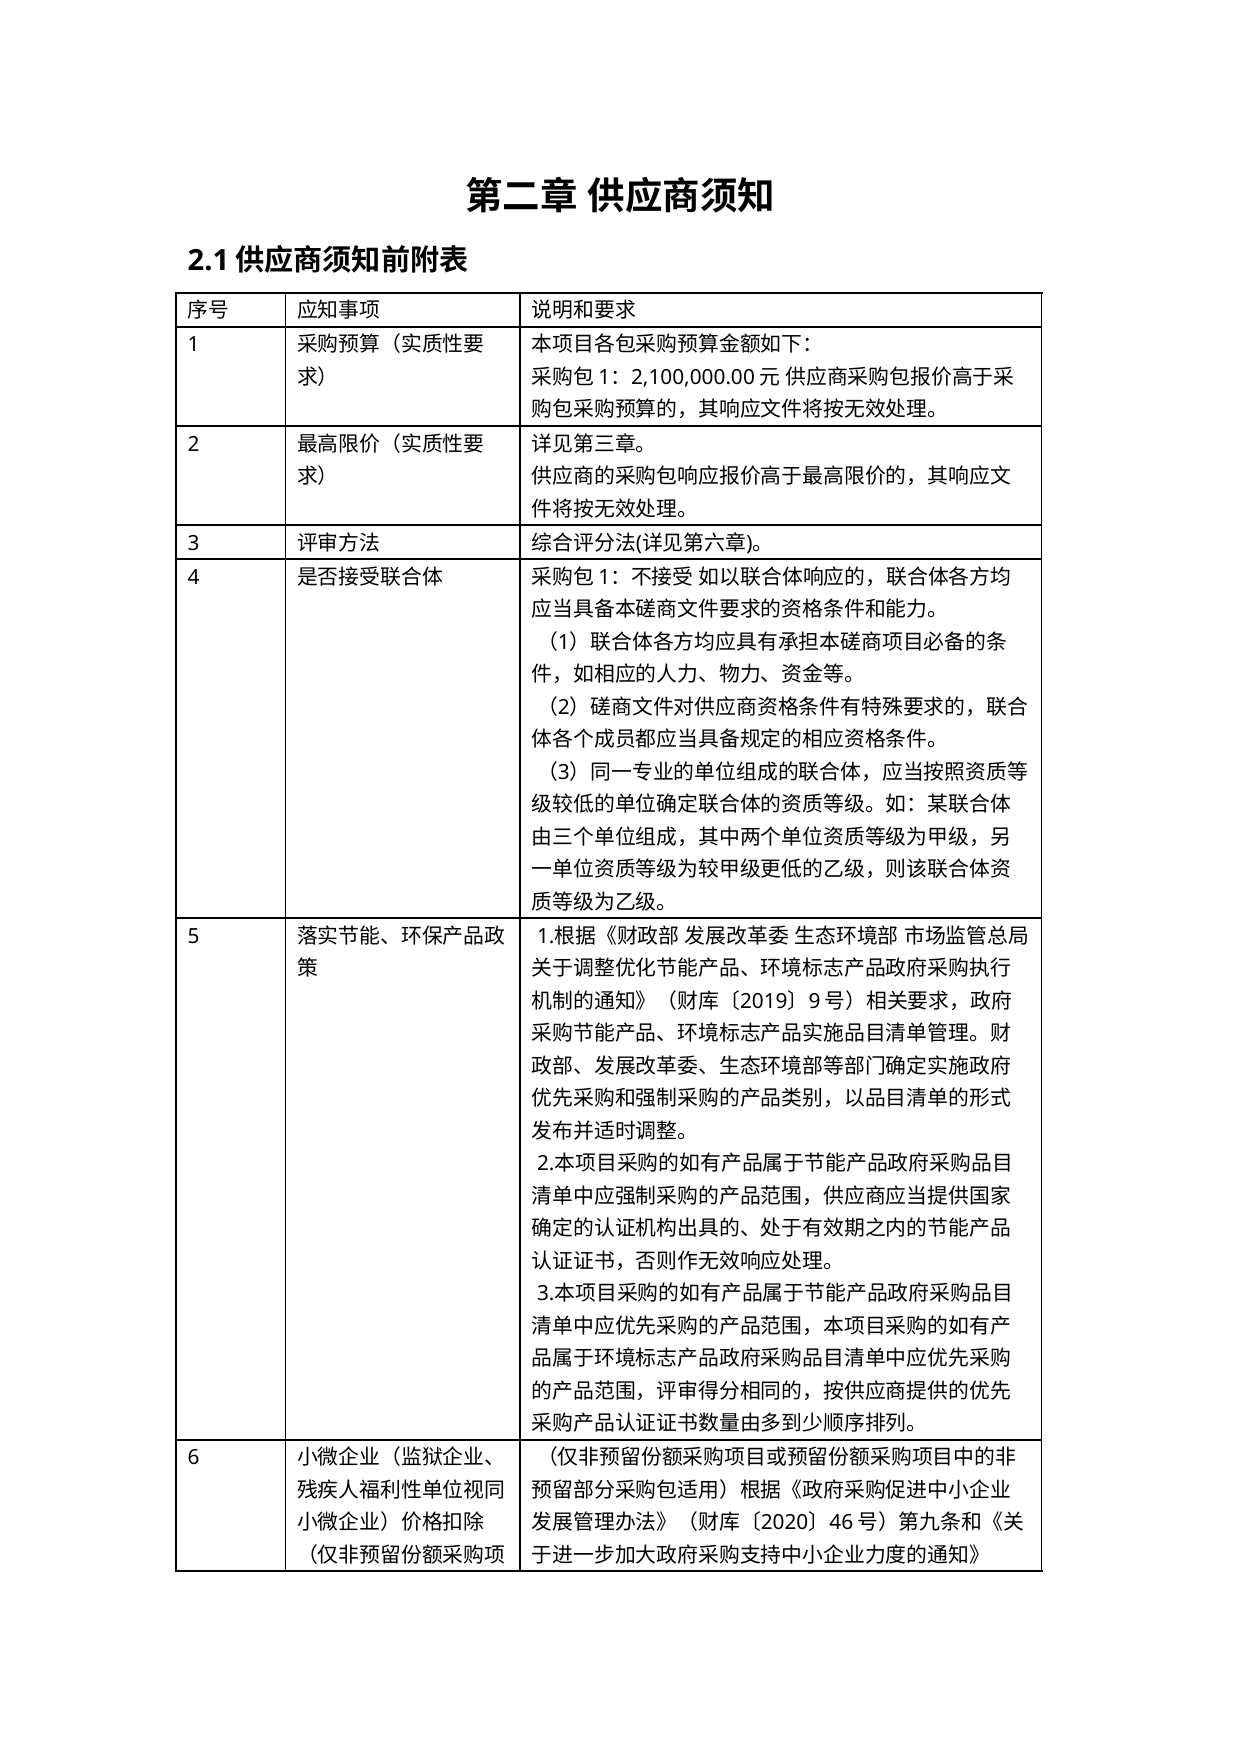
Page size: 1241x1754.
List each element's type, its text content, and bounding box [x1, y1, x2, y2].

table_cell 3 [177, 526, 285, 558]
table_cell 综合评分法(详见第六章)。 [521, 526, 1041, 558]
table_cell 最高限价（实质性要求） [286, 427, 519, 524]
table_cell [521, 1441, 1041, 1570]
table_cell 2 [177, 427, 285, 524]
table_cell 6 [177, 1441, 285, 1570]
table_cell 4 [177, 560, 285, 917]
table_cell 5 [177, 919, 285, 1439]
table_header 序号 [177, 294, 285, 326]
text 第二章 供应商须知 [187, 162, 1053, 227]
table_cell 详见第三章。 供应商的采购包响应报价高于最高限价的，其响应文件将按无效处理。 [521, 427, 1041, 524]
table_header 说明和要求 [521, 294, 1041, 326]
text 2.1供应商须知前附表 [187, 227, 1053, 292]
table_cell 1 [177, 328, 285, 425]
table_cell 采购预算（实质性要求） [286, 328, 519, 425]
table_cell 1.根据《财政部 发展改革委 生态环境部 市场监管总局关于调整优化节能产品、环境标志产品政府采购执行机制的通知》（财库〔2019〕9号）相关要求，政府采购节能产品、环境标志产品实施品目清单管理。财政部、发展改革委、生态环境部等部门确定实施政府优先采购和强制采购的产品类别，以品目清单的形式发布并适时调整。 2.本项目采购的如有产品属于节能产品政府采购品目清单中应强制采购的产品范围，供应商应当提供国家确定的认证机构出具的、处于有效期之内的节能产品认证证书，否则作无效响应处理。 3.本项目采购的如有产品属于节能产品政府采购品目清单中应优先采购的产品范围，本项目采购的如有产品属于环境标志产品政府采购品目清单中应优先采购的产品范围，评审得分相同的，按供应商提供的优先采购产品认证证书数量由多到少顺序排列。 [521, 919, 1041, 1439]
table_cell 落实节能、环保产品政策 [286, 919, 519, 1439]
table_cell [286, 1441, 519, 1570]
table_cell 采购包1：不接受 如以联合体响应的，联合体各方均应当具备本磋商文件要求的资格条件和能力。 （1）联合体各方均应具有承担本磋商项目必备的条件，如相应的人力、物力、资金等。 （2）磋商文件对供应商资格条件有特殊要求的，联合体各个成员都应当具备规定的相应资格条件。 （3）同一专业的单位组成的联合体，应当按照资质等级较低的单位确定联合体的资质等级。如：某联合体由三个单位组成，其中两个单位资质等级为甲级，另一单位资质等级为较甲级更低的乙级，则该联合体资质等级为乙级。 [521, 560, 1041, 917]
table_cell 是否接受联合体 [286, 560, 519, 917]
table_header 应知事项 [286, 294, 519, 326]
table_cell 本项目各包采购预算金额如下： 采购包1：2,100,000.00元 供应商采购包报价高于采购包采购预算的，其响应文件将按无效处理。 [521, 328, 1041, 425]
table_cell 评审方法 [286, 526, 519, 558]
